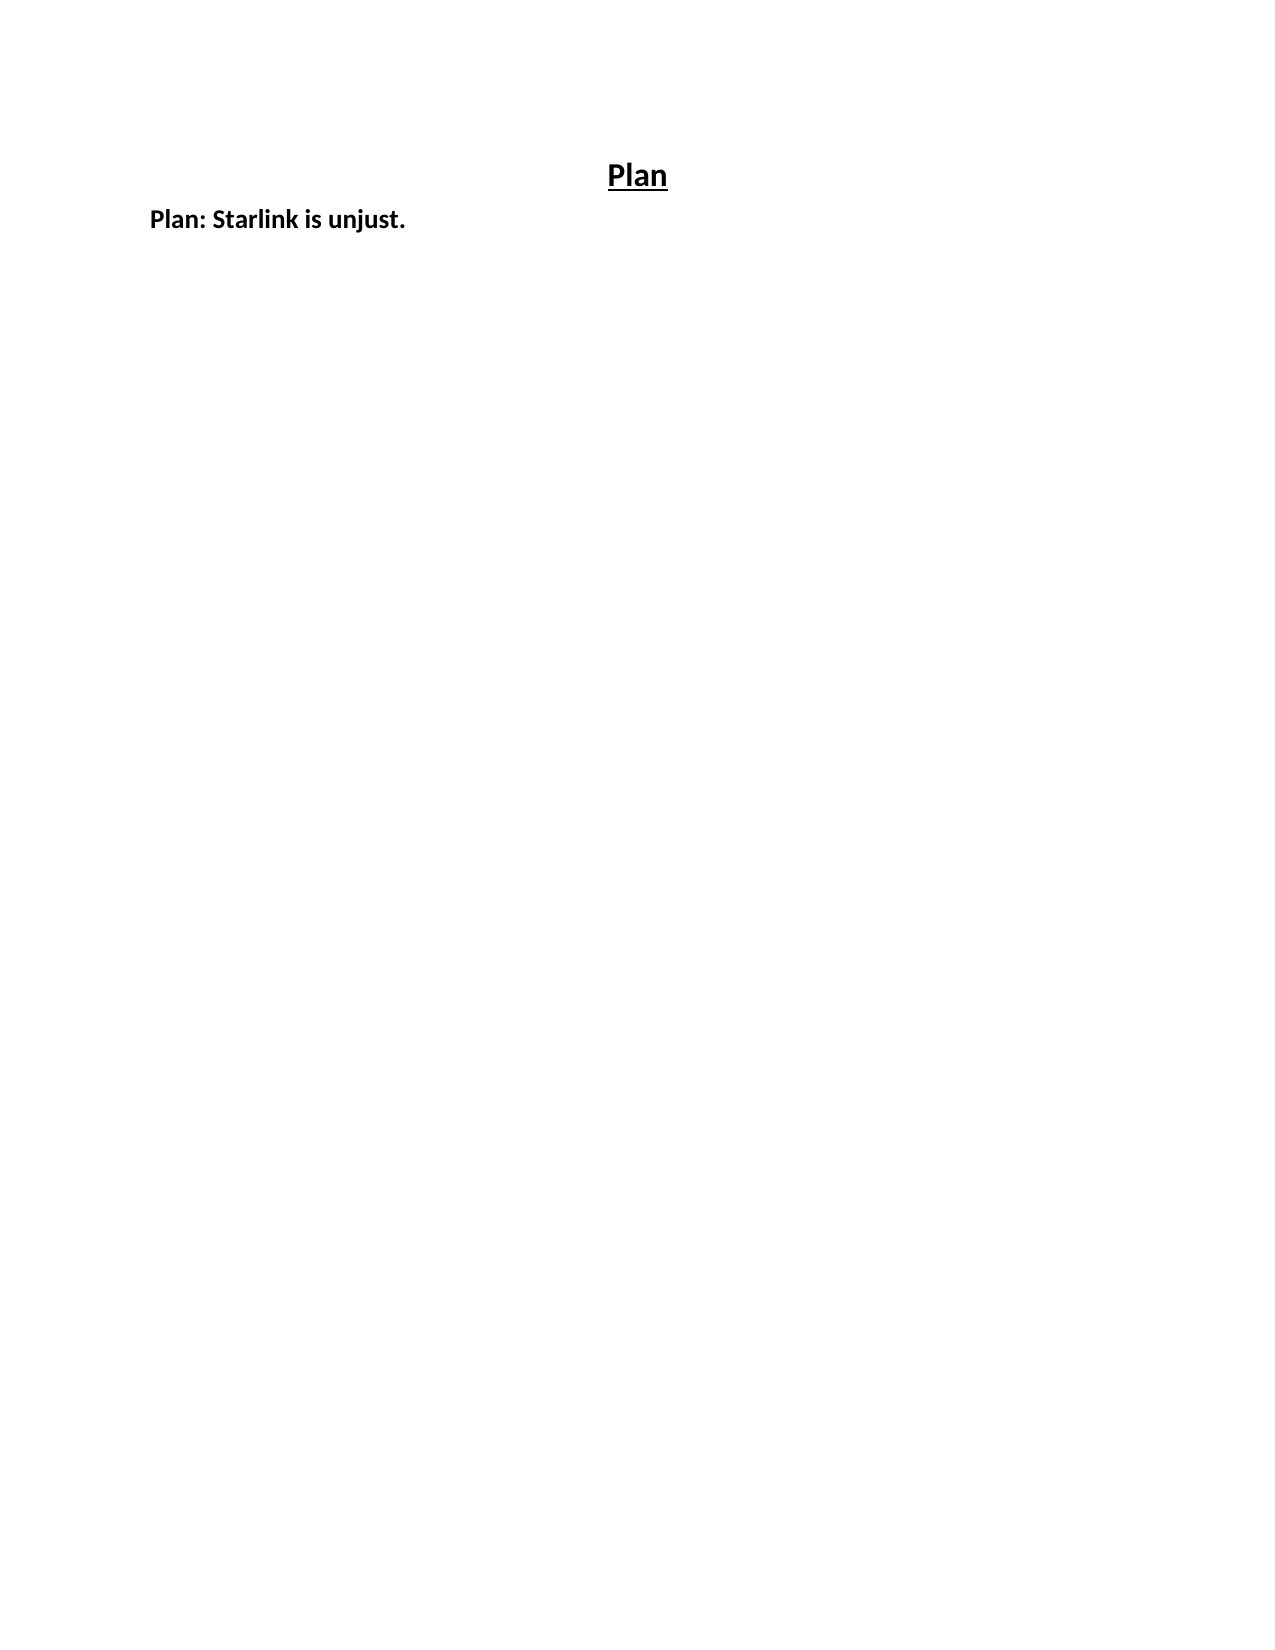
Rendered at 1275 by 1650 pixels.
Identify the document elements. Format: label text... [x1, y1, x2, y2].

subtitle Plan [150, 154, 1125, 195]
subtitle Plan: Starlink is unjust. [150, 202, 1125, 235]
